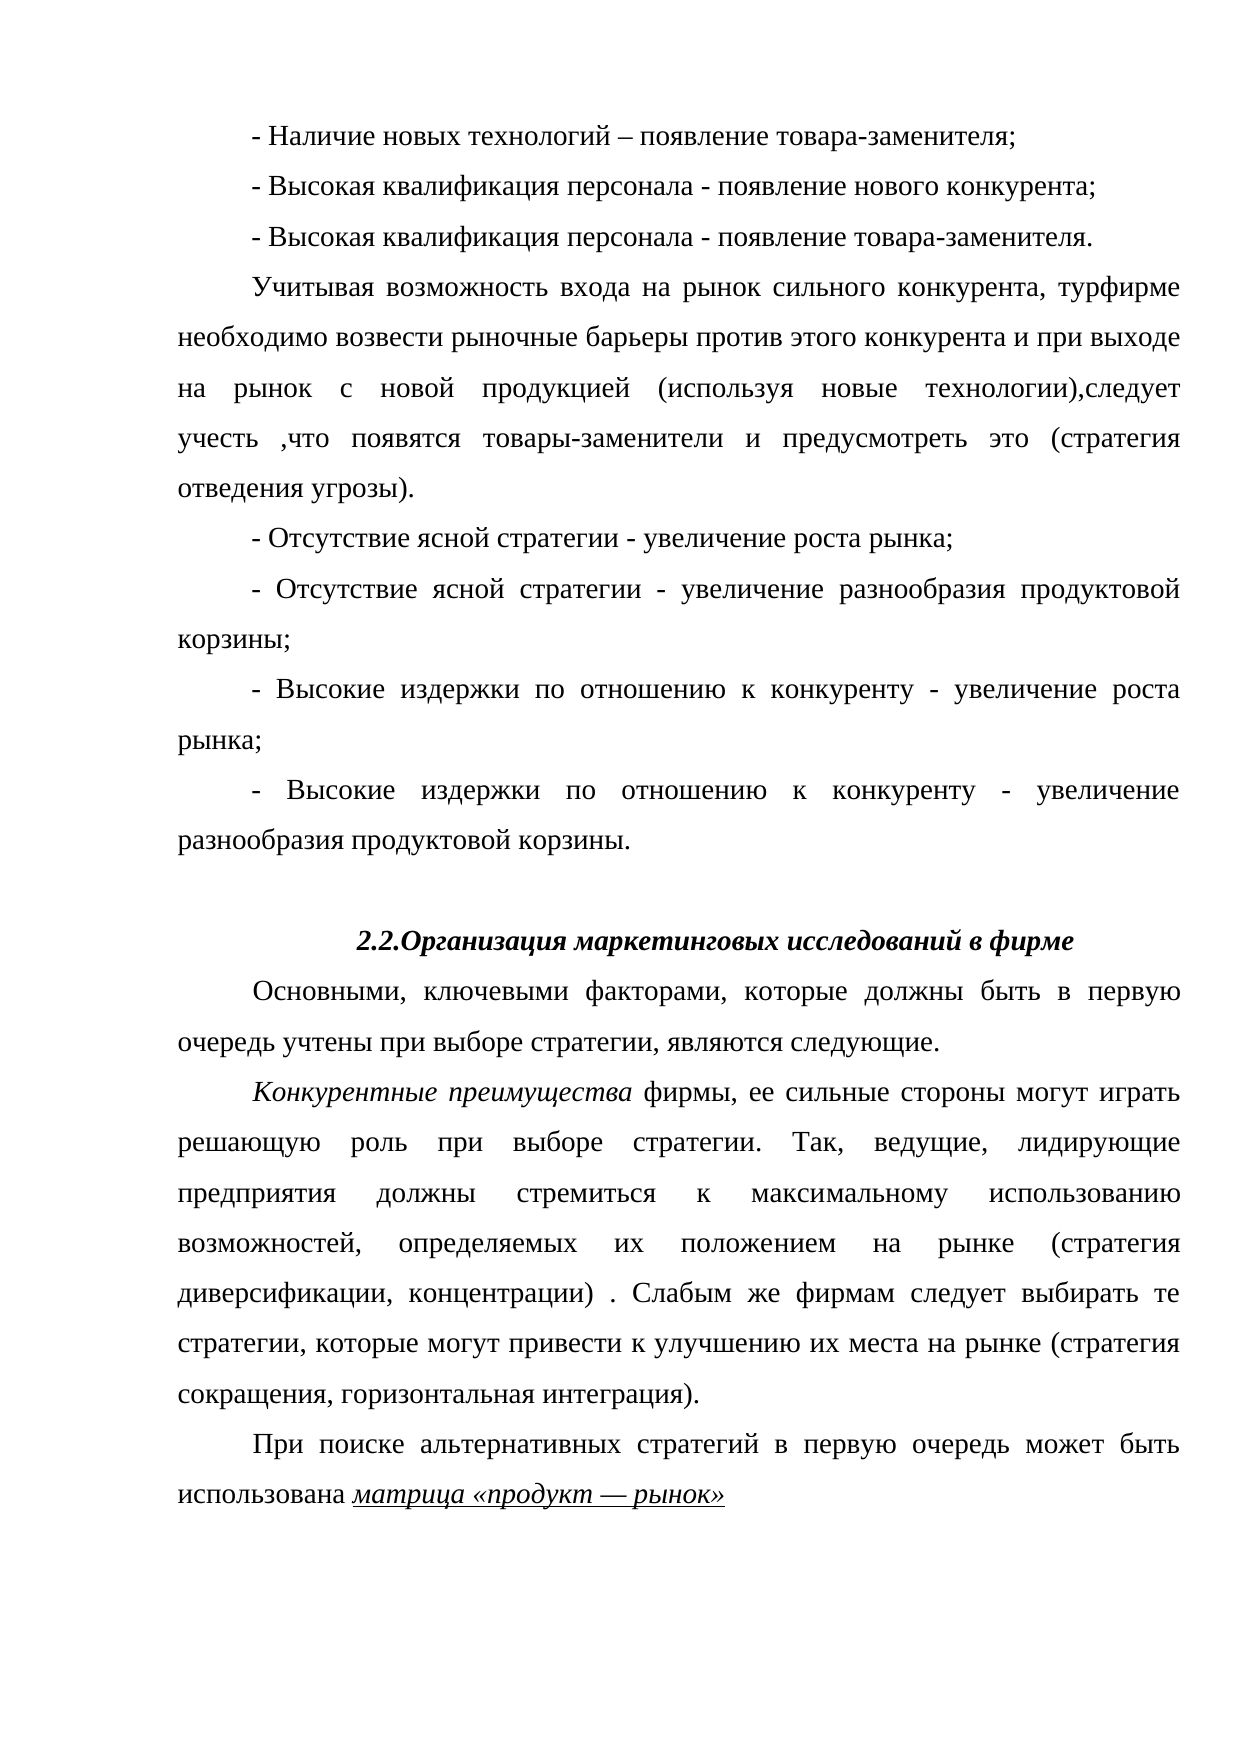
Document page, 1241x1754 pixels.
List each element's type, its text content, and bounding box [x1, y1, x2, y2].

text Конкурентные преимущества фирмы, ее сильные стороны могут играть решающую роль при выборе стратегии. Так, ведущие, лидирующие предприятия должны стремиться к максимальному использованию возможностей, определяемых их положением на рынке (стратегия диверсификации, концентрации) . Слабым же фирмам следует выбирать те стратегии, которые могут привести к улучшению их места на рынке (стратегия сокращения, горизонтальная интеграция). [177, 1074, 1181, 1409]
text - Отсутствие ясной стратегии - увеличение разнообразия продуктовой корзины; [177, 571, 1181, 655]
text - Высокие издержки по отношению к конкуренту - увеличение роста рынка; [177, 672, 1181, 755]
text Основными, ключевыми факторами, которые должны быть в первую очередь учтены при выборе стратегии, являются следующие. [177, 973, 1181, 1057]
text Учитывая возможность входа на рынок сильного конкурента, турфирме необходимо возвести рыночные барьеры против этого конкурента и при выходе на рынок с новой продукцией (используя новые технологии),следует учесть ,что появятся товары-заменители и предусмотреть это (стратегия отведения угрозы). [177, 269, 1181, 504]
text - Высокие издержки по отношению к конкуренту - увеличение разнообразия продуктовой корзины. [177, 772, 1181, 856]
text - Наличие новых технологий – появление товара-заменителя; [177, 118, 1181, 152]
text При поиске альтернативных стратегий в первую очередь может быть использована матрица «продукт — рынок» [177, 1426, 1181, 1510]
text - Отсутствие ясной стратегии - увеличение роста рынка; [177, 521, 1181, 554]
subtitle 2.2.Организация маркетинговых исследований в фирме [177, 923, 1181, 957]
text - Высокая квалификация персонала - появление нового конкурента; [177, 168, 1181, 202]
text - Высокая квалификация персонала - появление товара-заменителя. [177, 219, 1181, 252]
